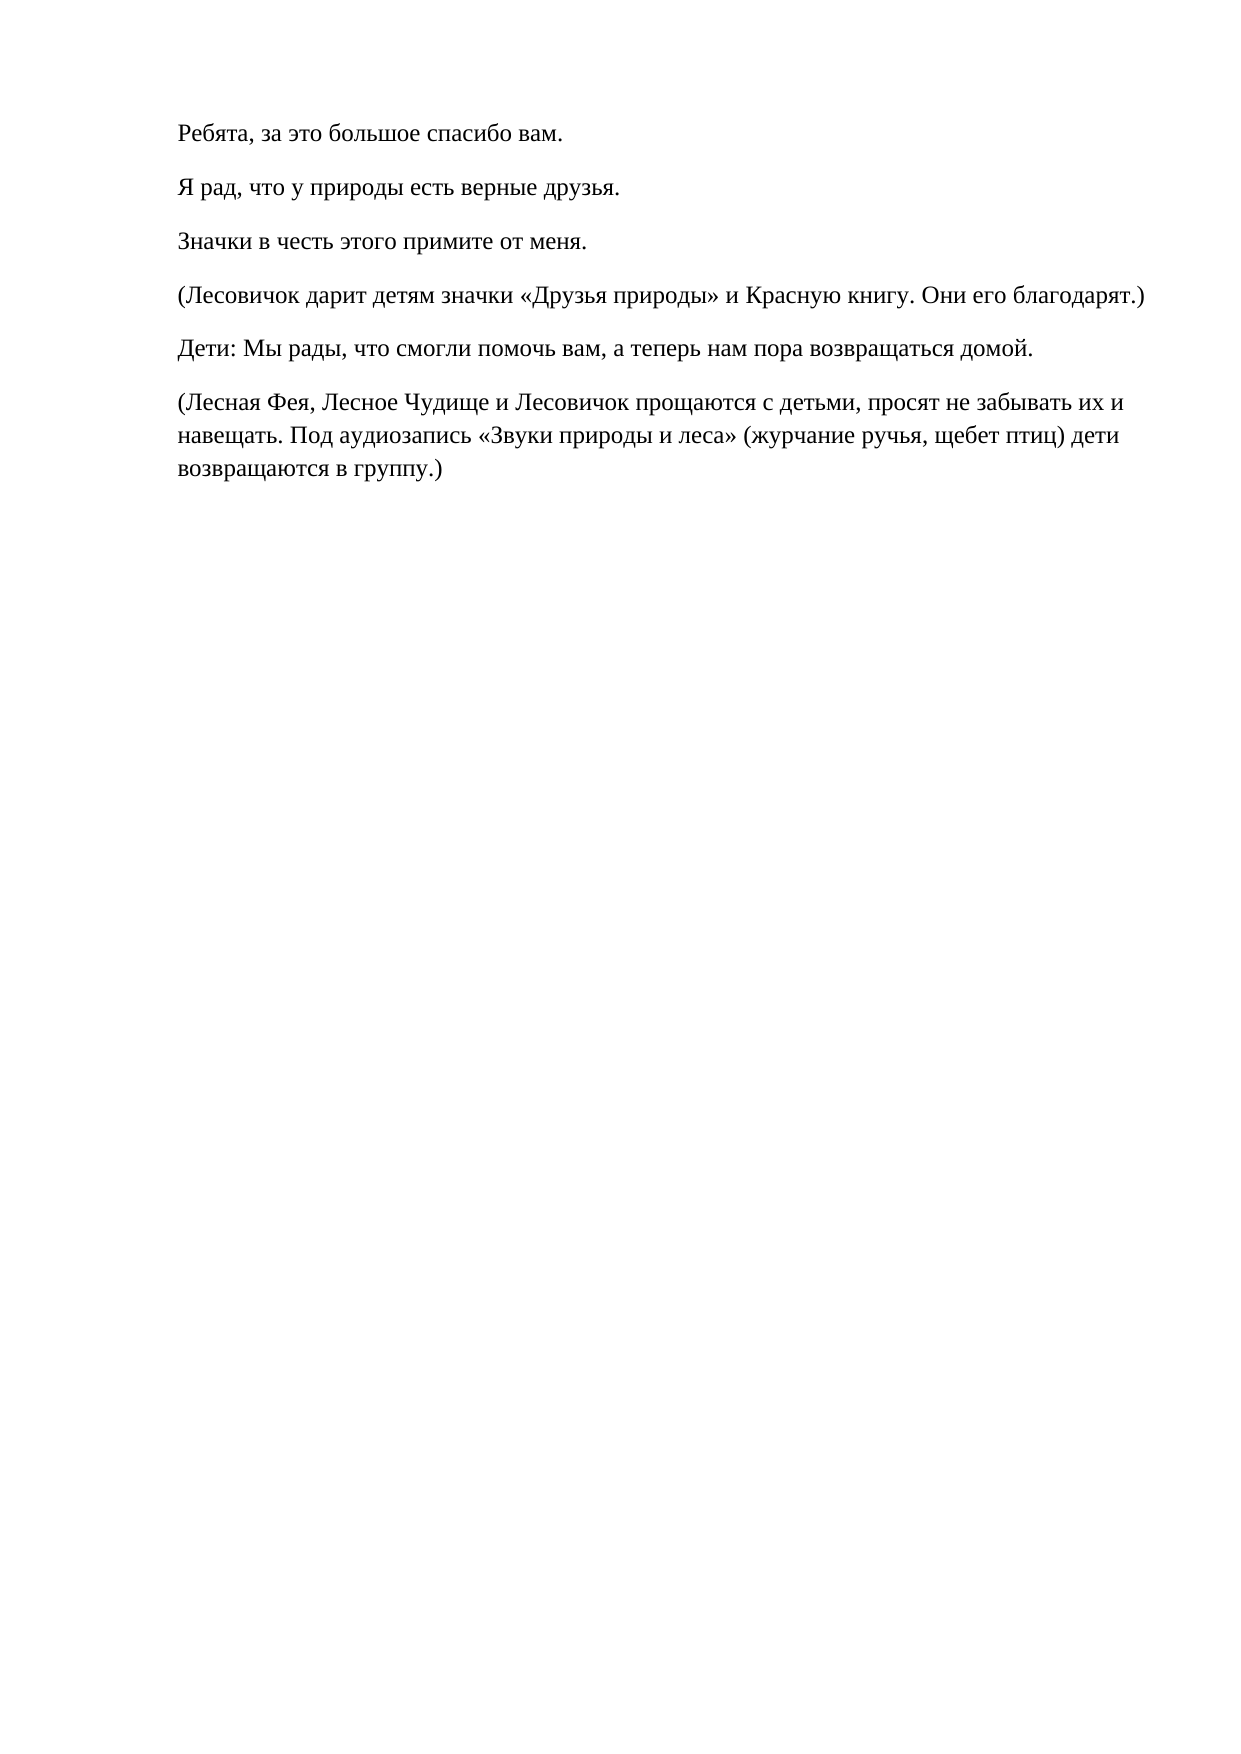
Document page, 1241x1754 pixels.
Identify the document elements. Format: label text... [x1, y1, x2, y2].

text Значки в честь этого примите от меня. [177, 226, 1152, 254]
text Дети: Мы рады, что смогли помочь вам, а теперь нам пора возвращаться домой. [177, 333, 1152, 362]
text Ребята, за это большое спасибо вам. [177, 118, 1152, 147]
text Я рад, что у природы есть верные друзья. [177, 172, 1152, 201]
text (Лесовичок дарит детям значки «Друзья природы» и Красную книгу. Они его благодарят.) [177, 280, 1152, 308]
text (Лесная Фея, Лесное Чудище и Лесовичок прощаются с детьми, просят не забывать их и навещать. Под аудиозапись «Звуки природы и леса» (журчание ручья, щебет птиц) дети возвращаются в группу.) [177, 387, 1152, 482]
